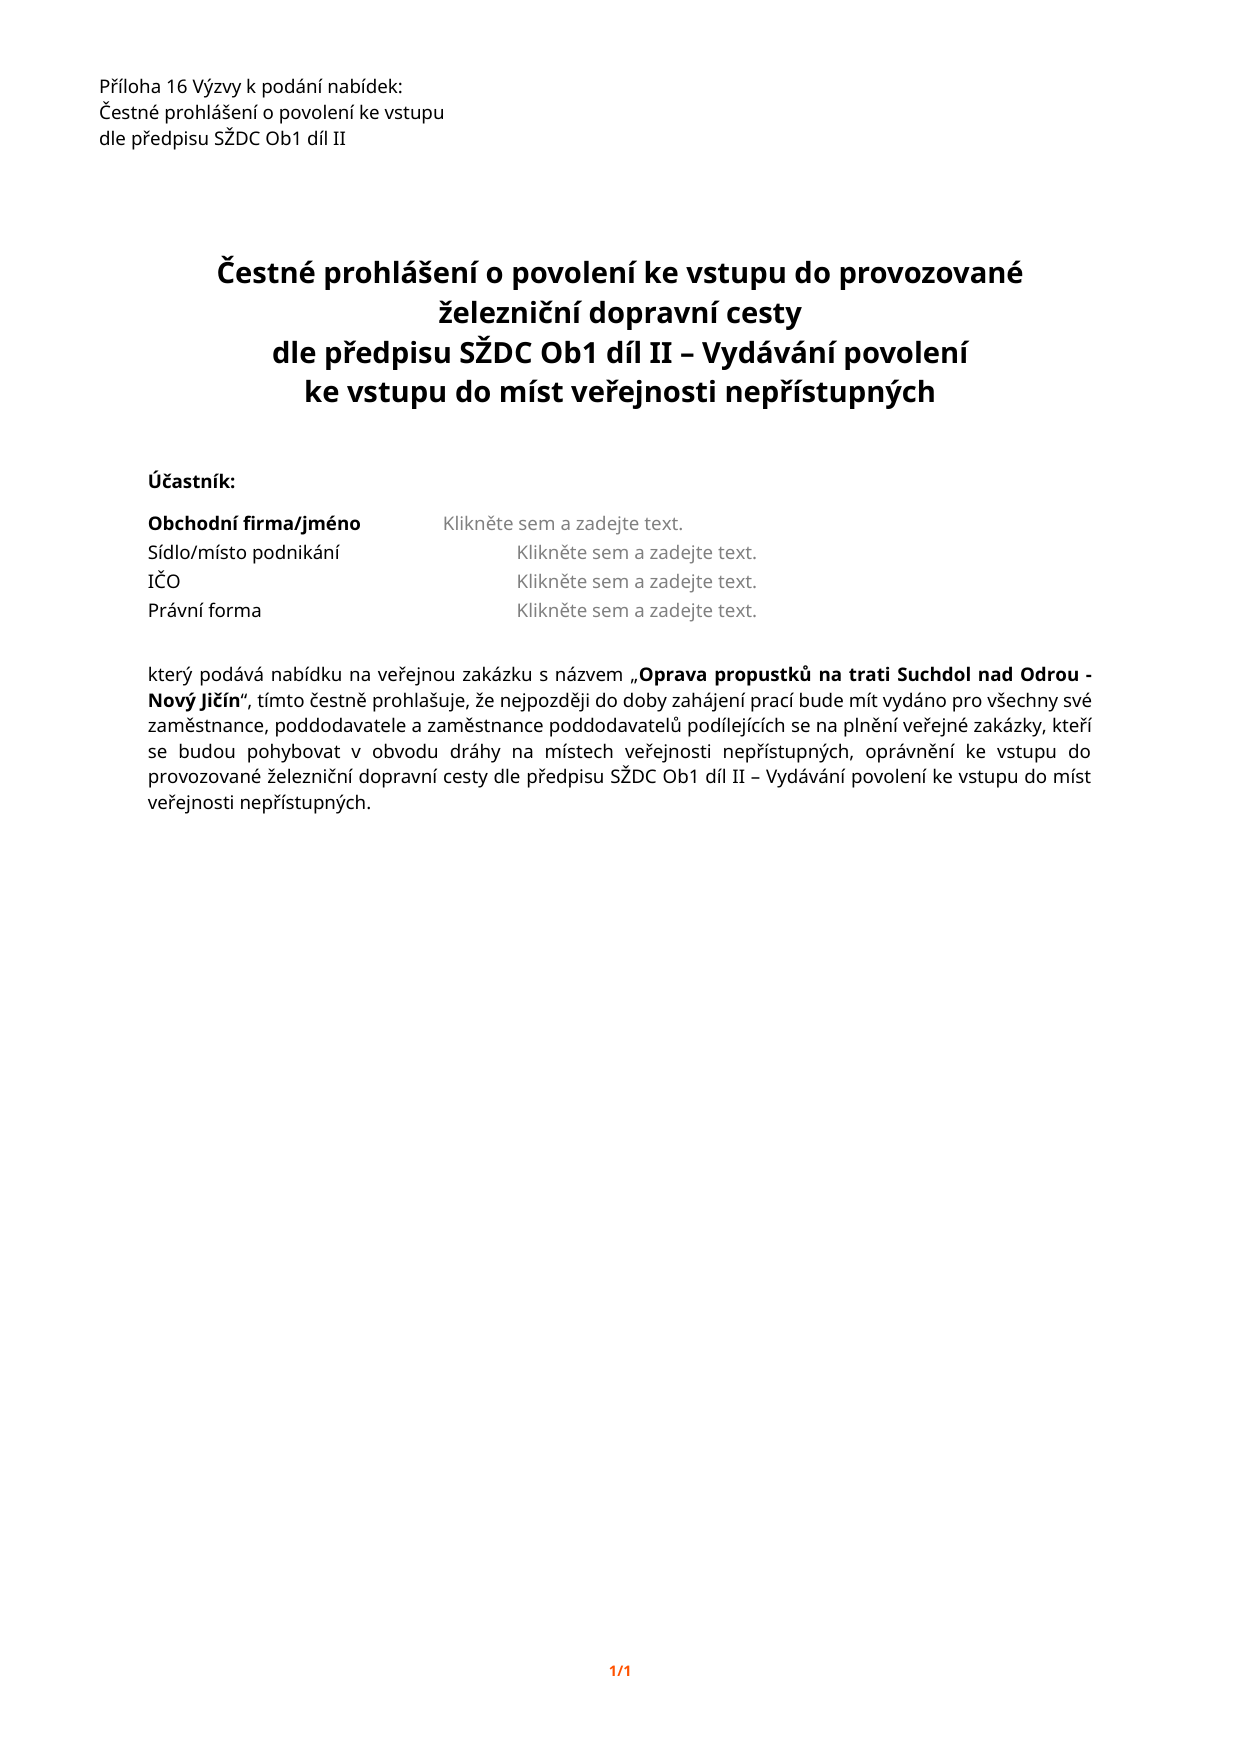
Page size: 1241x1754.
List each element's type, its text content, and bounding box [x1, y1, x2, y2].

title Čestné prohlášení o povolení ke vstupu do provozované železniční dopravní cesty [148, 253, 1093, 332]
text Právní forma [148, 594, 1093, 623]
text Sídlo/místo podnikání [148, 536, 1093, 565]
title ke vstupu do míst veřejnosti nepřístupných [148, 372, 1093, 411]
title dle předpisu SŽDC Ob1 díl II – Vydávání povolení [148, 332, 1093, 372]
text IČO [148, 565, 1093, 594]
text Účastník: [148, 464, 1093, 495]
text který podává nabídku na veřejnou zakázku s názvem „Oprava propustků na trati Suchdol nad Odrou - Nový Jičín“, tímto čestně prohlašuje, že nejpozději do doby zahájení prací bude mít vydáno pro všechny své zaměstnance, poddodavatele a zaměstnance poddodavatelů podílejících se na plnění veřejné zakázky, kteří se budou pohybovat v obvodu dráhy na místech veřejnosti nepřístupných, oprávnění ke vstupu do provozované železniční dopravní cesty dle předpisu SŽDC Ob1 díl II – Vydávání povolení ke vstupu do míst veřejnosti nepřístupných. [148, 661, 1093, 814]
text Obchodní firma/jméno [148, 507, 1093, 536]
